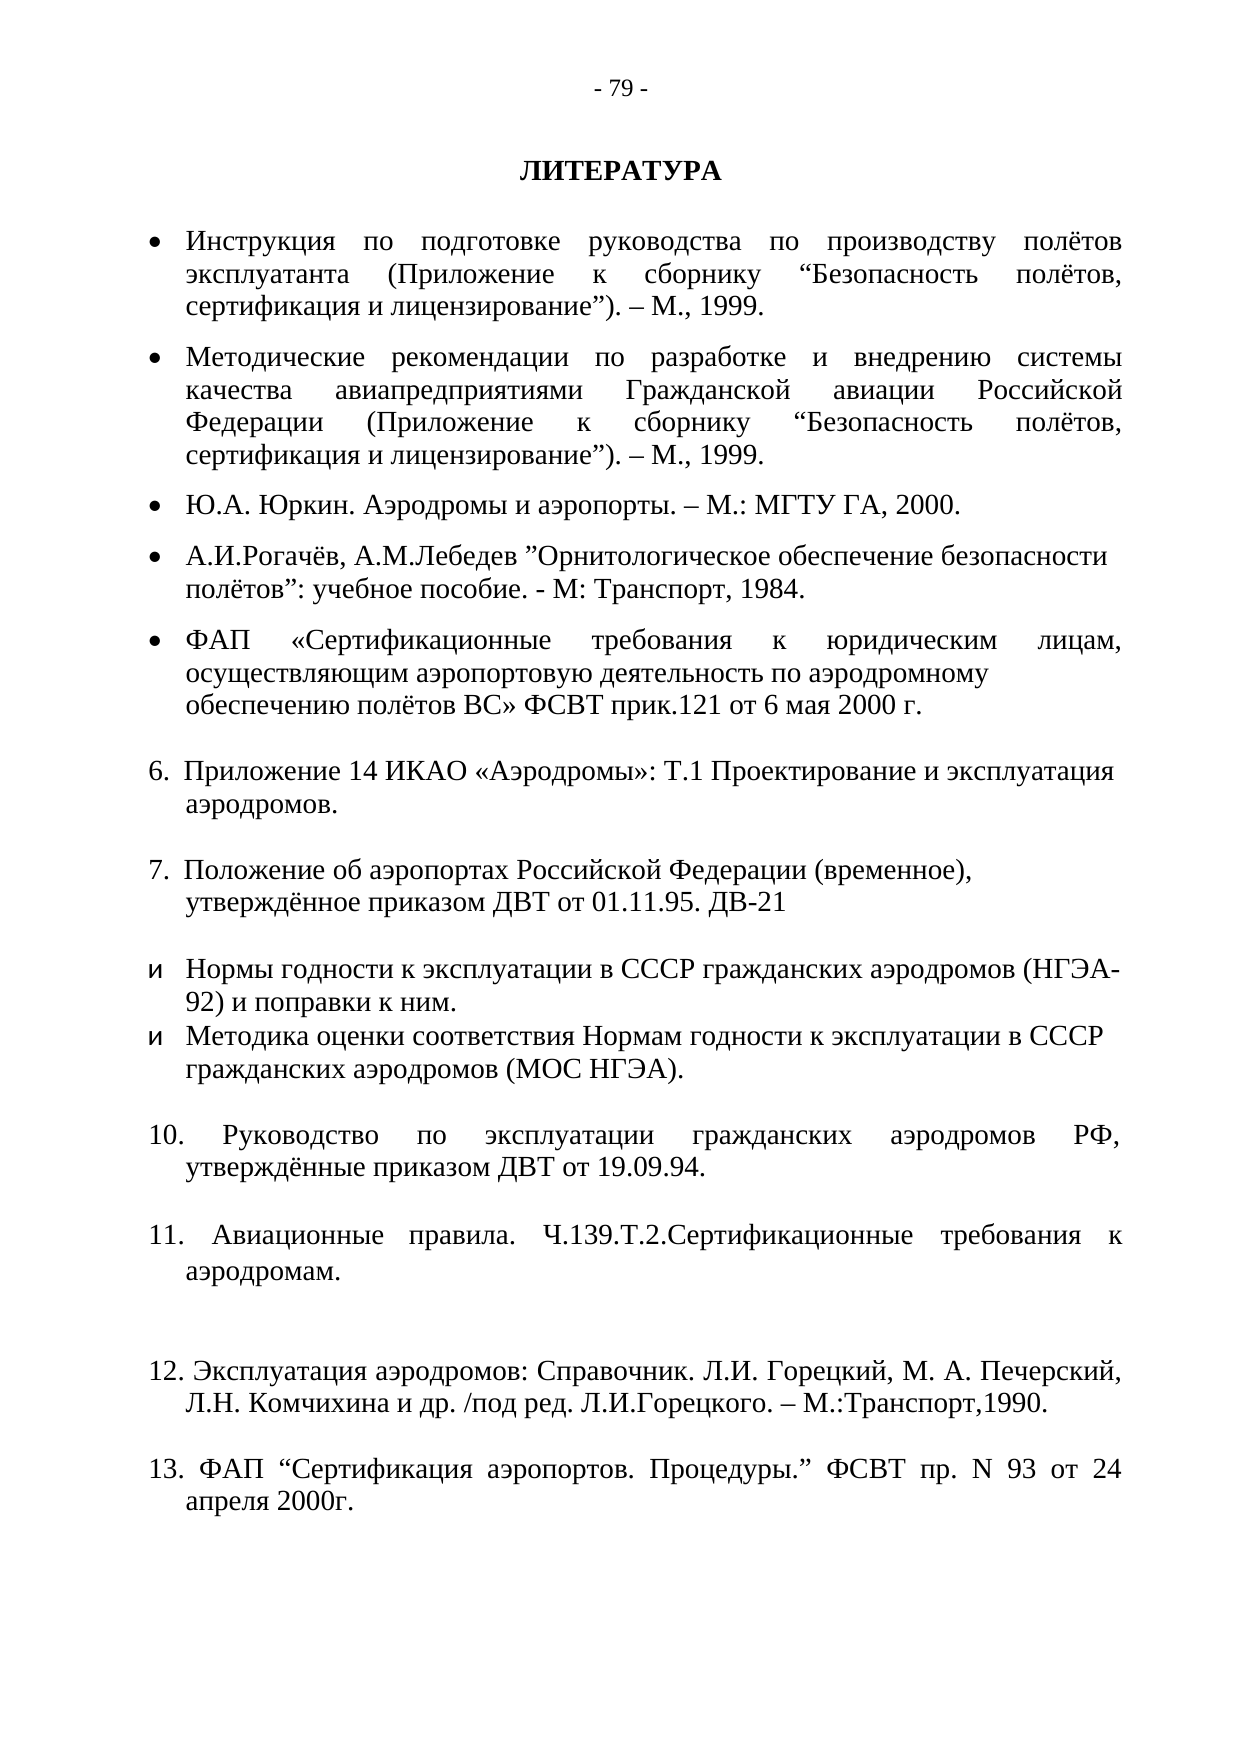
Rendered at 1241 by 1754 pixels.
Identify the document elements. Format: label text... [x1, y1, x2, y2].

list Ю.А. Юркин. Аэродромы и аэропорты. – М.: МГТУ ГА, 2000. [147, 487, 1123, 521]
list Инструкция по подготовке руководства по производству полётов эксплуатанта (Приложение к сборнику “Безопасность полётов, сертификация и лицензирование”). – М., 1999. [147, 223, 1123, 322]
text обеспечению полётов ВС» ФСВТ прик.121 от 6 мая 2000 г. [185, 688, 1123, 721]
text 11. Авиационные правила. Ч.139.Т.2.Сертификационные требования к аэродромам. [148, 1217, 1123, 1287]
text 12. Эксплуатация аэродромов: Справочник. Л.И. Горецкий, М. А. Печерский, Л.Н. Комчихина и др. /под ред. Л.И.Горецкого. – М.:Транспорт,1990. [148, 1354, 1123, 1419]
text 10. Руководство по эксплуатации гражданских аэродромов РФ, утверждённые приказом ДВТ от 19.09.94. [148, 1118, 1121, 1183]
text ЛИТЕРАТУРА [147, 153, 1094, 187]
text 6. Приложение 14 ИКАО «Аэродромы»: Т.1 Проектирование и эксплуатация аэродромов. [148, 755, 1123, 819]
list ФАП «Сертификационные требования к юридическим лицам, осуществляющим аэропортовую деятельность по аэродромному [147, 622, 1123, 688]
text гражданских аэродромов (МОС НГЭА). [185, 1052, 1123, 1085]
text 13. ФАП “Сертификация аэропортов. Процедуры.” ФСВТ пр. N 93 от 24 апреля 2000г. [148, 1452, 1123, 1517]
list Методика оценки соответствия Нормам годности к эксплуатации в СССР [147, 1018, 1123, 1052]
list А.И.Рогачёв, А.М.Лебедев ”Орнитологическое обеспечение безопасности полётов”: учебное пособие. - М: Транспорт, 1984. [147, 538, 1123, 605]
list Нормы годности к эксплуатации в СССР гражданских аэродромов (НГЭА-92) и поправки к ним. [147, 952, 1123, 1018]
list Методические рекомендации по разработке и внедрению системы качества авиапредприятиями Гражданской авиации Российской Федерации (Приложение к сборнику “Безопасность полётов, сертификация и лицензирование”). – М., 1999. [147, 339, 1123, 470]
text - 79 - [147, 73, 1094, 102]
text 7. Положение об аэропортах Российской Федерации (временное), утверждённое приказом ДВТ от 01.11.95. ДВ-21 [148, 853, 1121, 918]
